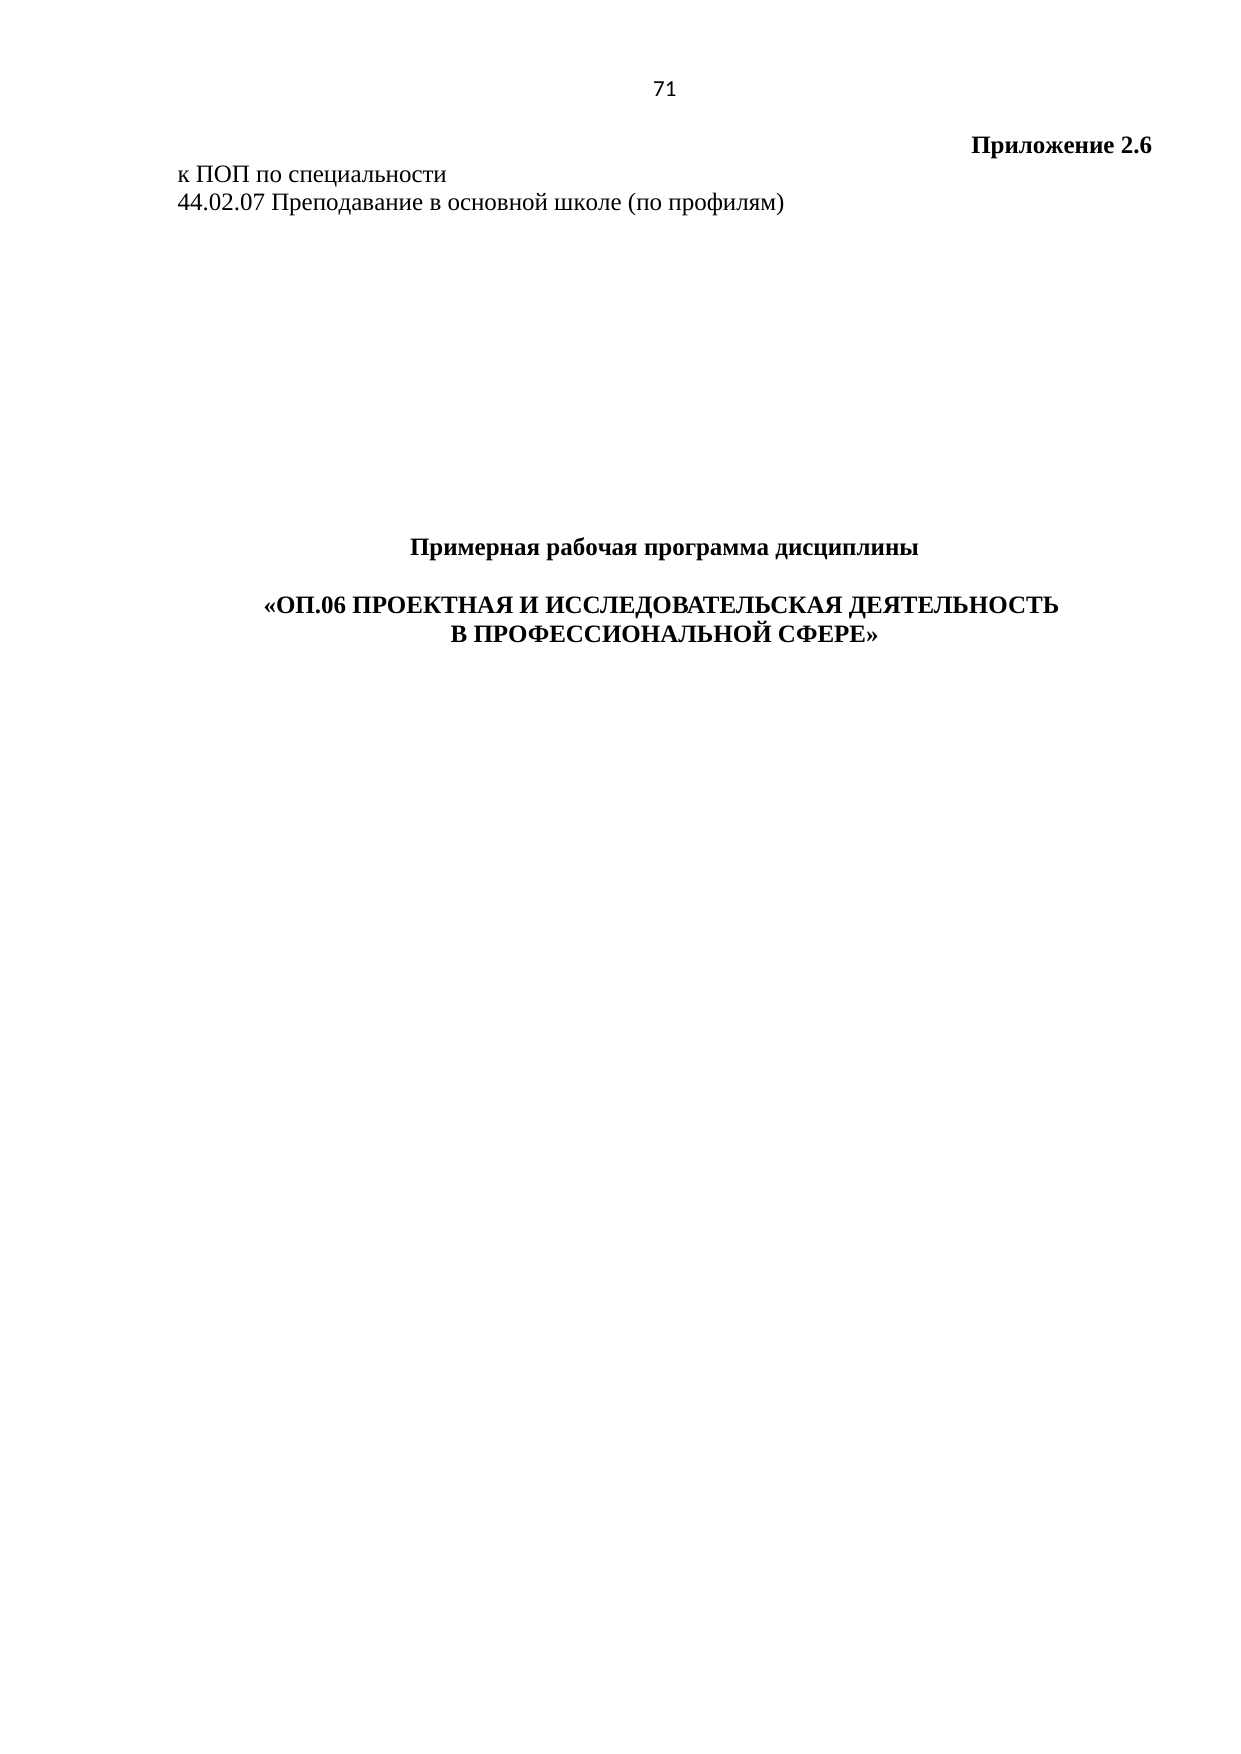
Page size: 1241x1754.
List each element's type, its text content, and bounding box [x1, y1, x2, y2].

subtitle «ОП.06 ПРОЕКТНАЯ И ИССЛЕДОВАТЕЛЬСКАЯ ДЕЯТЕЛЬНОСТЬ В ПРОФЕССИОНАЛЬНОЙ СФЕРЕ» [177, 590, 1152, 648]
text Приложение 2.6 [177, 130, 1152, 159]
text к ПОП по специальности 44.02.07 Преподавание в основной школе (по профилям) [177, 159, 1152, 216]
text Примерная рабочая программа дисциплины [177, 532, 1152, 561]
